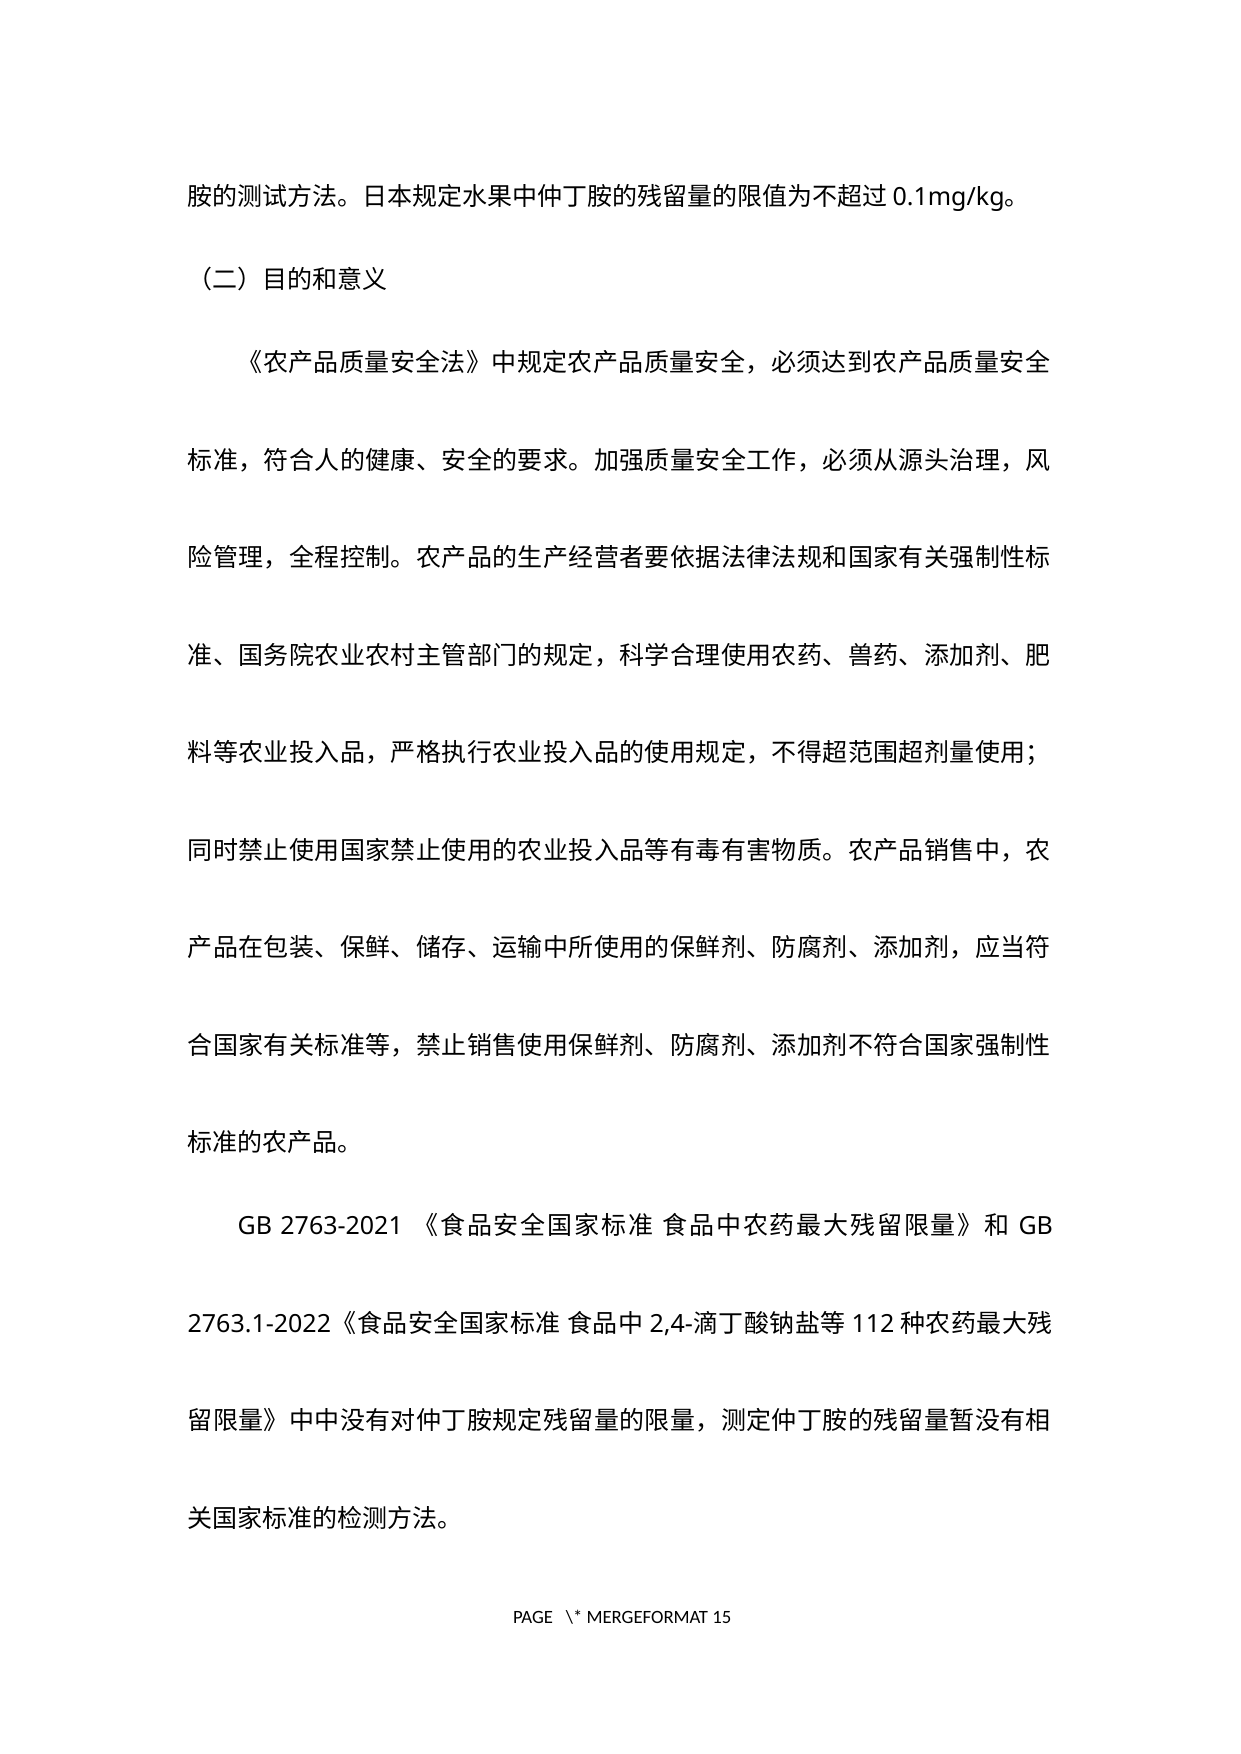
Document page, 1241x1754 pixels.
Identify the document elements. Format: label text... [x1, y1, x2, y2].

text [187, 162, 1053, 227]
text （二）目的和意义 [187, 245, 1053, 310]
text 《农产品质量安全法》中规定农产品质量安全，必须达到农产品质量安全标准，符合人的健康、安全的要求。加强质量安全工作，必须从源头治理，风险管理，全程控制。农产品的生产经营者要依据法律法规和国家有关强制性标准、国务院农业农村主管部门的规定，科学合理使用农药、兽药、添加剂、肥料等农业投入品，严格执行农业投入品的使用规定，不得超范围超剂量使用；同时禁止使用国家禁止使用的农业投入品等有毒有害物质。农产品销售中，农产品在包装、保鲜、储存、运输中所使用的保鲜剂、防腐剂、添加剂，应当符合国家有关标准等，禁止销售使用保鲜剂、防腐剂、添加剂不符合国家强制性标准的农产品。 [187, 328, 1053, 1173]
text GB 2763-2021 《食品安全国家标准 食品中农药最大残留限量》和GB 2763.1-2022《食品安全国家标准 食品中2,4-滴丁酸钠盐等112种农药最大残留限量》中中没有对仲丁胺规定残留量的限量，测定仲丁胺的残留量暂没有相关国家标准的检测方法。 [187, 1191, 1053, 1549]
